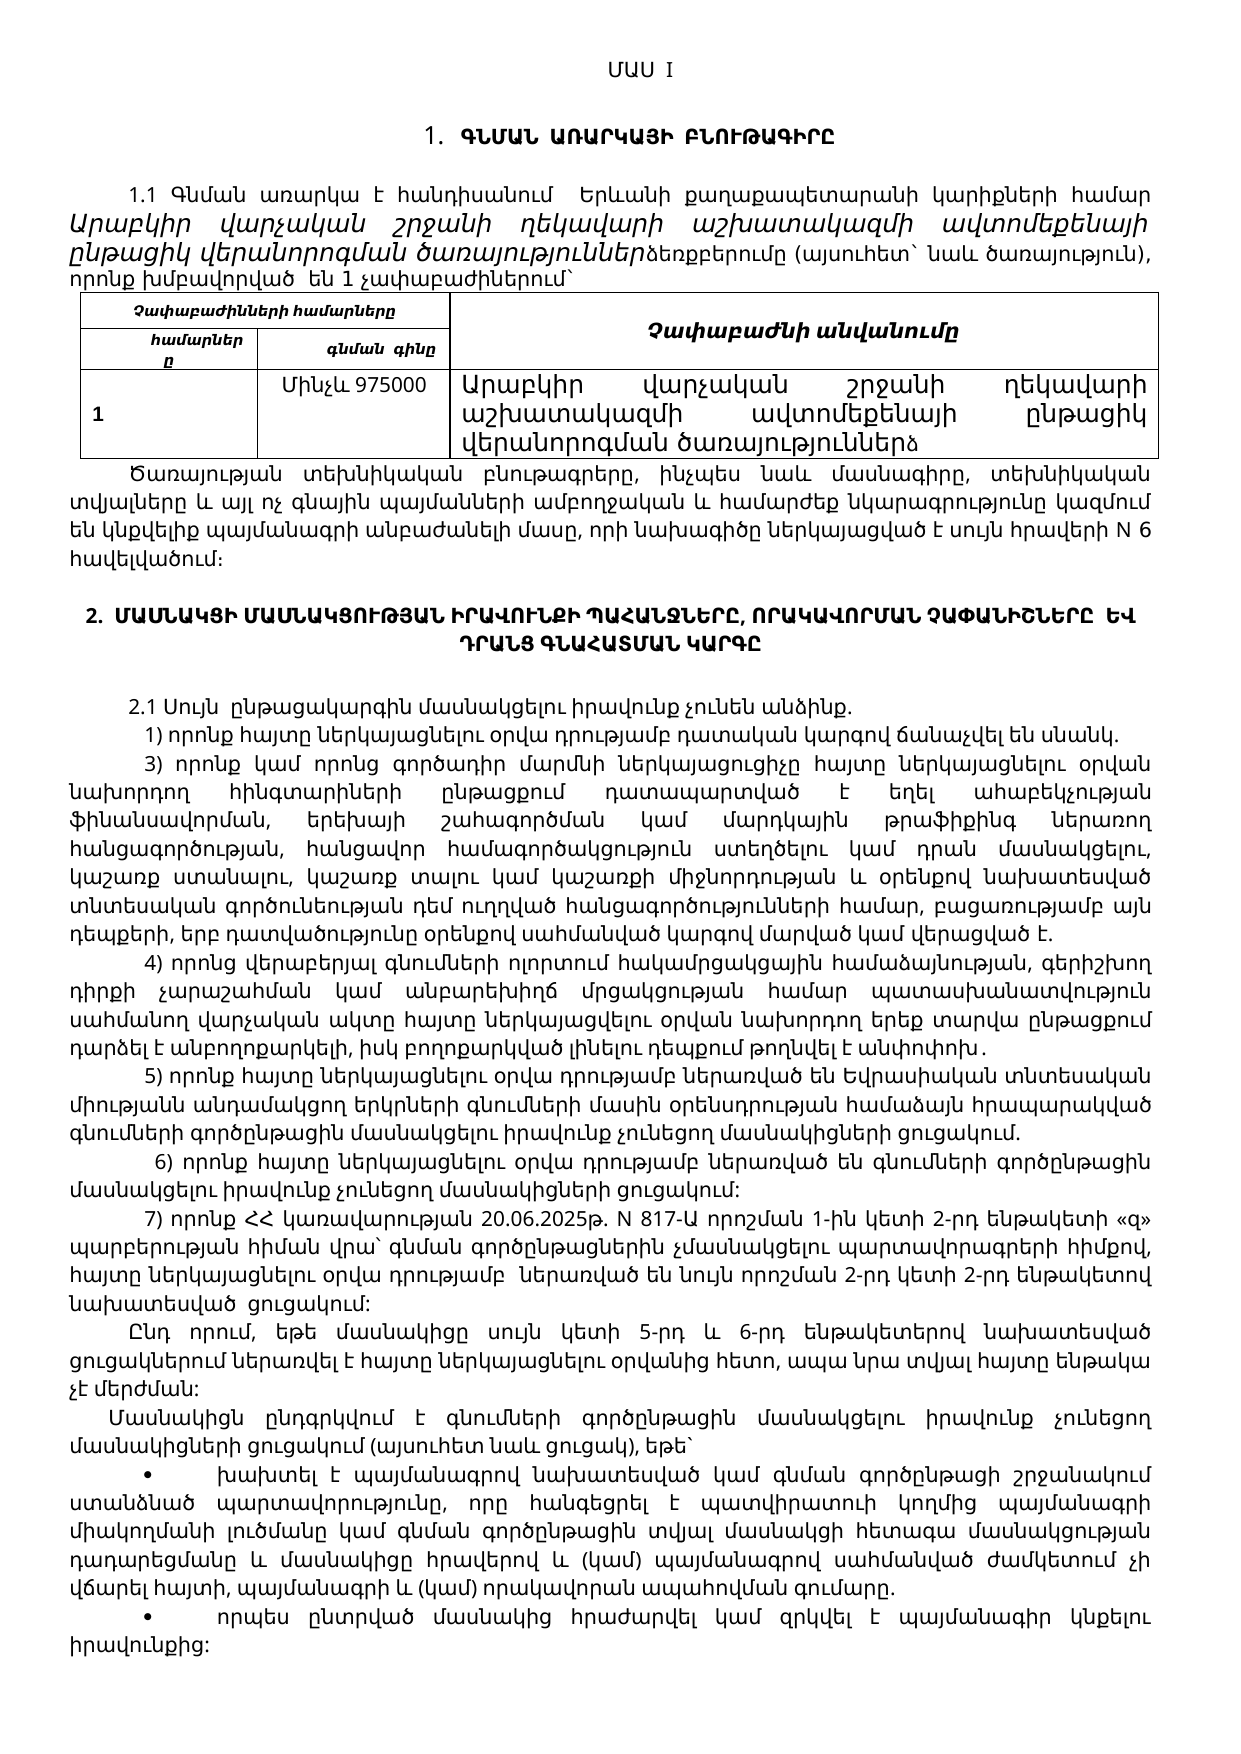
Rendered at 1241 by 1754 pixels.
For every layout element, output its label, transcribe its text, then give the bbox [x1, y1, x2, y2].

table_cell Մինչև 975000 [258, 370, 449, 458]
list ԳՆՄԱՆ ԱՌԱՐԿԱՅԻ ԲՆՈՒԹԱԳԻՐԸ [107, 118, 1152, 152]
table_cell համարները [81, 329, 257, 369]
table_header Չափաբաժնի անվանումը [451, 293, 1158, 369]
list խախտել է պայմանագրով նախատեսված կամ գնման գործընթացի շրջանակում ստանձնած պարտավորությունը, որը հանգեցրել է պատվիրատուի կողմից պայմանագրի միակողմանի լուծմանը կամ գնման գործընթացին տվյալ մասնակցի հետագա մասնակցության դադարեցմանը և մասնակիցը հրավերով և (կամ) պայմանագրով սահմանված ժամկետում չի վճարել հայտի, պայմանագրի և (կամ) որակավորան ապահովման գումարը. [69, 1460, 1152, 1602]
text Ընդ որում, եթե մասնակիցը սույն կետի 5-րդ և 6-րդ ենթակետերով նախատեսված ցուցակներում ներառվել է հայտը ներկայացնելու օրվանից հետո, ապա նրա տվյալ հայտը ենթակա չէ մերժման: [69, 1317, 1152, 1403]
text 1) որոնք հայտը ներկայացնելու օրվա դրությամբ դատական կարգով ճանաչվել են սնանկ. [69, 720, 1152, 749]
text Ծառայության տեխնիկական բնութագրերը, ինչպես նաև մասնագիրը, տեխնիկական տվյալները և այլ ոչ գնային պայմանների ամբողջական և համարժեք նկարագրությունը կազմում են կնքվելիք պայմանագրի անբաժանելի մասը, որի նախագիծը ներկայացված է սույն հրավերի N 6 հավելվածում։ [69, 459, 1152, 572]
text 2. ՄԱՍՆԱԿՑԻ ՄԱՍՆԱԿՑՈՒԹՅԱՆ ԻՐԱՎՈՒՆՔԻ ՊԱՀԱՆՋՆԵՐԸ, ՈՐԱԿԱՎՈՐՄԱՆ ՉԱՓԱՆԻՇՆԵՐԸ ԵՎ ԴՐԱՆՑ ԳՆԱՀԱՏՄԱՆ ԿԱՐԳԸ [69, 601, 1152, 658]
table_cell գնման գինը [258, 329, 449, 369]
subtitle 1.1 Գնման առարկա է հանդիսանում Երևանի քաղաքապետարանի կարիքների համար Արաբկիր վարչական շրջանի ղեկավարի աշխատակազմի ավտոմեքենայի ընթացիկ վերանորոգման ծառայություններձեռքբերումը (այսուհետ` նաև ծառայություն), որոնք խմբավորված են 1 չափաբաժիներում` [69, 181, 1152, 292]
text 4) որոնց վերաբերյալ գնումների ոլորտում հակամրցակցային համաձայնության, գերիշխող դիրքի չարաշահման կամ անբարեխիղճ մրցակցության համար պատասխանատվություն սահմանող վարչական ակտը հայտը ներկայացվելու օրվան նախորդող երեք տարվա ընթացքում դարձել է անբողոքարկելի, իսկ բողոքարկված լինելու դեպքում թողնվել է անփոփոխ․ [69, 948, 1152, 1062]
text ՄԱՍ I [69, 56, 1152, 84]
table_cell Արաբկիր վարչական շրջանի ղեկավարի աշխատակազմի ավտոմեքենայի ընթացիկ վերանորոգման ծառայություններձ [451, 370, 1158, 458]
table_cell 1 [81, 370, 257, 458]
text 5) որոնք հայտը ներկայացնելու օրվա դրությամբ ներառված են Եվրասիական տնտեսական միությանն անդամակցող երկրների գնումների մասին օրենսդրության համաձայն հրապարակված գնումների գործընթացին մասնակցելու իրավունք չունեցող մասնակիցների ցուցակում. [69, 1062, 1152, 1147]
list որպես ընտրված մասնակից հրաժարվել կամ զրկվել է պայմանագիր կնքելու իրավունքից: [69, 1602, 1152, 1659]
text Մասնակիցն ընդգրկվում է գնումների գործընթացին մասնակցելու իրավունք չունեցող մասնակիցների ցուցակում (այսուհետ նաև ցուցակ), եթե` [69, 1403, 1152, 1460]
text 6) որոնք հայտը ներկայացնելու օրվա դրությամբ ներառված են գնումների գործընթացին մասնակցելու իրավունք չունեցող մասնակիցների ցուցակում: [69, 1147, 1152, 1204]
text 7) որոնք ՀՀ կառավարության 20.06.2025թ. N 817-Ա որոշման 1-ին կետի 2-րդ ենթակետի «զ» պարբերության հիման վրա՝ գնման գործընթացներին չմասնակցելու պարտավորագրերի հիմքով, հայտը ներկայացնելու օրվա դրությամբ ներառված են նույն որոշման 2-րդ կետի 2-րդ ենթակետով նախատեսված ցուցակում: [69, 1204, 1152, 1317]
text 2.1 Սույն ընթացակարգին մասնակցելու իրավունք չունեն անձինք. [69, 692, 1152, 720]
text 3) որոնք կամ որոնց գործադիր մարմնի ներկայացուցիչը հայտը ներկայացնելու օրվան նախորդող հինգտարիների ընթացքում դատապարտված է եղել ահաբեկչության ֆինանսավորման, երեխայի շահագործման կամ մարդկային թրաֆիքինգ ներառող հանցագործության, հանցավոր համագործակցություն ստեղծելու կամ դրան մասնակցելու, կաշառք ստանալու, կաշառք տալու կամ կաշառքի միջնորդության և օրենքով նախատեսված տնտեսական գործունեության դեմ ուղղված հանցագործությունների համար, բացառությամբ այն դեպքերի, երբ դատվածությունը օրենքով սահմանված կարգով մարված կամ վերացված է. [69, 749, 1152, 948]
table_header Չափաբաժինների համարները [81, 293, 449, 328]
